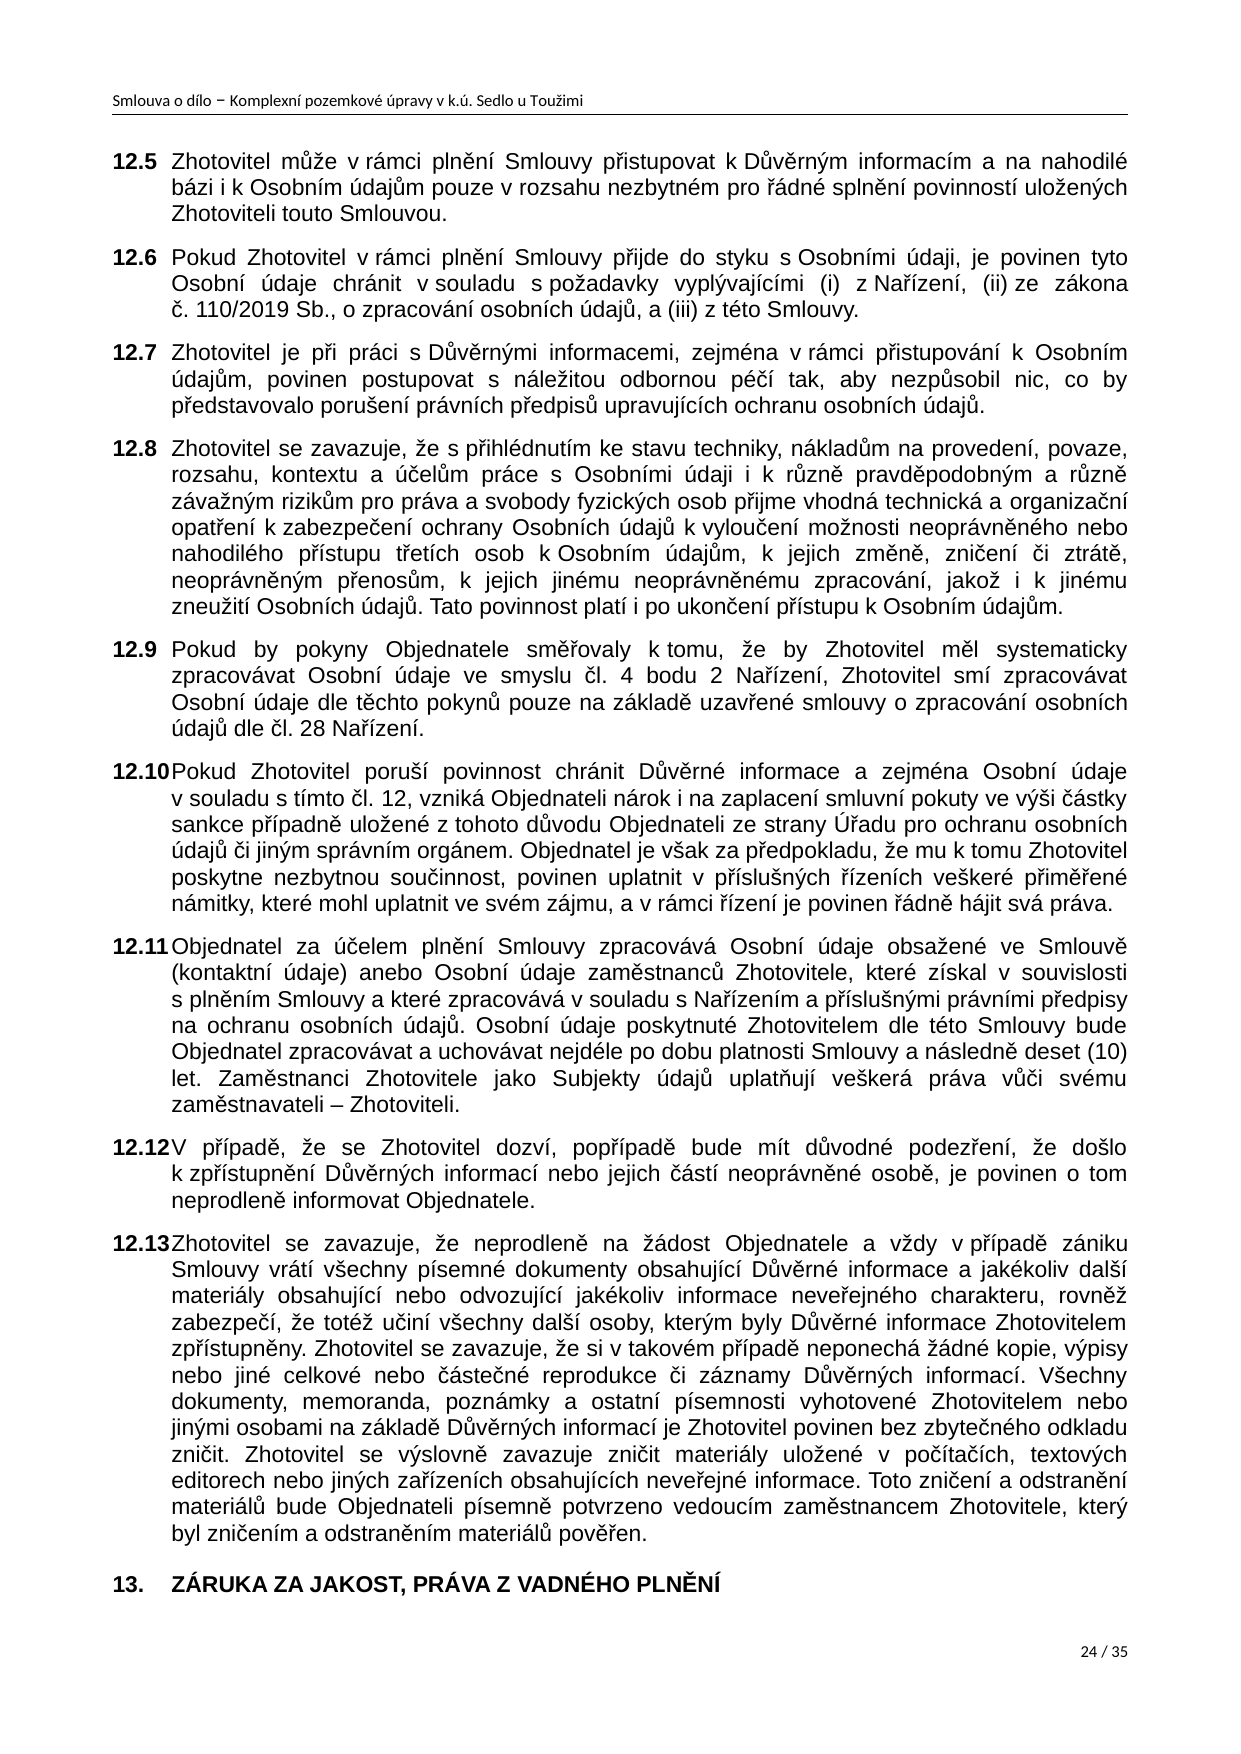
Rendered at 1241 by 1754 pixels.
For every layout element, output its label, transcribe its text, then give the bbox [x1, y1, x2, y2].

text Zhotovitel se zavazuje, že s přihlédnutím ke stavu techniky, nákladům na provedení, povaze, rozsahu, kontextu a účelům práce s Osobními údaji i k různě pravděpodobným a různě závažným rizikům pro práva a svobody fyzických osob přijme vhodná technická a organizační opatření k zabezpečení ochrany Osobních údajů k vyloučení možnosti neoprávněného nebo nahodilého přístupu třetích osob k Osobním údajům, k jejich změně, zničení či ztrátě, neoprávněným přenosům, k jejich jinému neoprávněnému zpracování, jakož i k jinému zneužití Osobních údajů. Tato povinnost platí i po ukončení přístupu k Osobním údajům. [112, 435, 1128, 619]
text Pokud by pokyny Objednatele směřovaly k tomu, že by Zhotovitel měl systematicky zpracovávat Osobní údaje ve smyslu čl. 4 bodu 2 Nařízení, Zhotovitel smí zpracovávat Osobní údaje dle těchto pokynů pouze na základě uzavřené smlouvy o zpracování osobních údajů dle čl. 28 Nařízení. [112, 636, 1128, 741]
text Zhotovitel se zavazuje, že neprodleně na žádost Objednatele a vždy v případě zániku Smlouvy vrátí všechny písemné dokumenty obsahující Důvěrné informace a jakékoliv další materiály obsahující nebo odvozující jakékoliv informace neveřejného charakteru, rovněž zabezpečí, že totéž učiní všechny další osoby, kterým byly Důvěrné informace Zhotovitelem zpřístupněny. Zhotovitel se zavazuje, že si v takovém případě neponechá žádné kopie, výpisy nebo jiné celkové nebo částečné reprodukce či záznamy Důvěrných informací. Všechny dokumenty, memoranda, poznámky a ostatní písemnosti vyhotovené Zhotovitelem nebo jinými osobami na základě Důvěrných informací je Zhotovitel povinen bez zbytečného odkladu zničit. Zhotovitel se výslovně zavazuje zničit materiály uložené v počítačích, textových editorech nebo jiných zařízeních obsahujících neveřejné informace. Toto zničení a odstranění materiálů bude Objednateli písemně potvrzeno vedoucím zaměstnancem Zhotovitele, který byl zničením a odstraněním materiálů pověřen. [112, 1230, 1128, 1546]
text Pokud Zhotovitel poruší povinnost chránit Důvěrné informace a zejména Osobní údaje v souladu s tímto čl. 12, vzniká Objednateli nárok i na zaplacení smluvní pokuty ve výši částky sankce případně uložené z tohoto důvodu Objednateli ze strany Úřadu pro ochranu osobních údajů či jiným správním orgánem. Objednatel je však za předpokladu, že mu k tomu Zhotovitel poskytne nezbytnou součinnost, povinen uplatnit v příslušných řízeních veškeré přiměřené námitky, které mohl uplatnit ve svém zájmu, a v rámci řízení je povinen řádně hájit svá práva. [112, 758, 1128, 916]
text Objednatel za účelem plnění Smlouvy zpracovává Osobní údaje obsažené ve Smlouvě (kontaktní údaje) anebo Osobní údaje zaměstnanců Zhotovitele, které získal v souvislosti s plněním Smlouvy a které zpracovává v souladu s Nařízením a příslušnými právními předpisy na ochranu osobních údajů. Osobní údaje poskytnuté Zhotovitelem dle této Smlouvy bude Objednatel zpracovávat a uchovávat nejdéle po dobu platnosti Smlouvy a následně deset (10) let. Zaměstnanci Zhotovitele jako Subjekty údajů uplatňují veškerá práva vůči svému zaměstnavateli – Zhotoviteli. [112, 933, 1128, 1117]
text Záruka za jakost, práva z vadného plnění [112, 1571, 1128, 1597]
text Zhotovitel je při práci s Důvěrnými informacemi, zejména v rámci přistupování k Osobním údajům, povinen postupovat s náležitou odbornou péčí tak, aby nezpůsobil nic, co by představovalo porušení právních předpisů upravujících ochranu osobních údajů. [112, 339, 1128, 418]
text V případě, že se Zhotovitel dozví, popřípadě bude mít důvodné podezření, že došlo k zpřístupnění Důvěrných informací nebo jejich částí neoprávněné osobě, je povinen o tom neprodleně informovat Objednatele. [112, 1134, 1128, 1213]
text Zhotovitel může v rámci plnění Smlouvy přistupovat k Důvěrným informacím a na nahodilé bázi i k Osobním údajům pouze v rozsahu nezbytném pro řádné splnění povinností uložených Zhotoviteli touto Smlouvou. [112, 148, 1128, 227]
text Pokud Zhotovitel v rámci plnění Smlouvy přijde do styku s Osobními údaji, je povinen tyto Osobní údaje chránit v souladu s požadavky vyplývajícími (i) z Nařízení, (ii) ze zákona č. 110/2019 Sb., o zpracování osobních údajů, a (iii) z této Smlouvy. [112, 243, 1128, 322]
